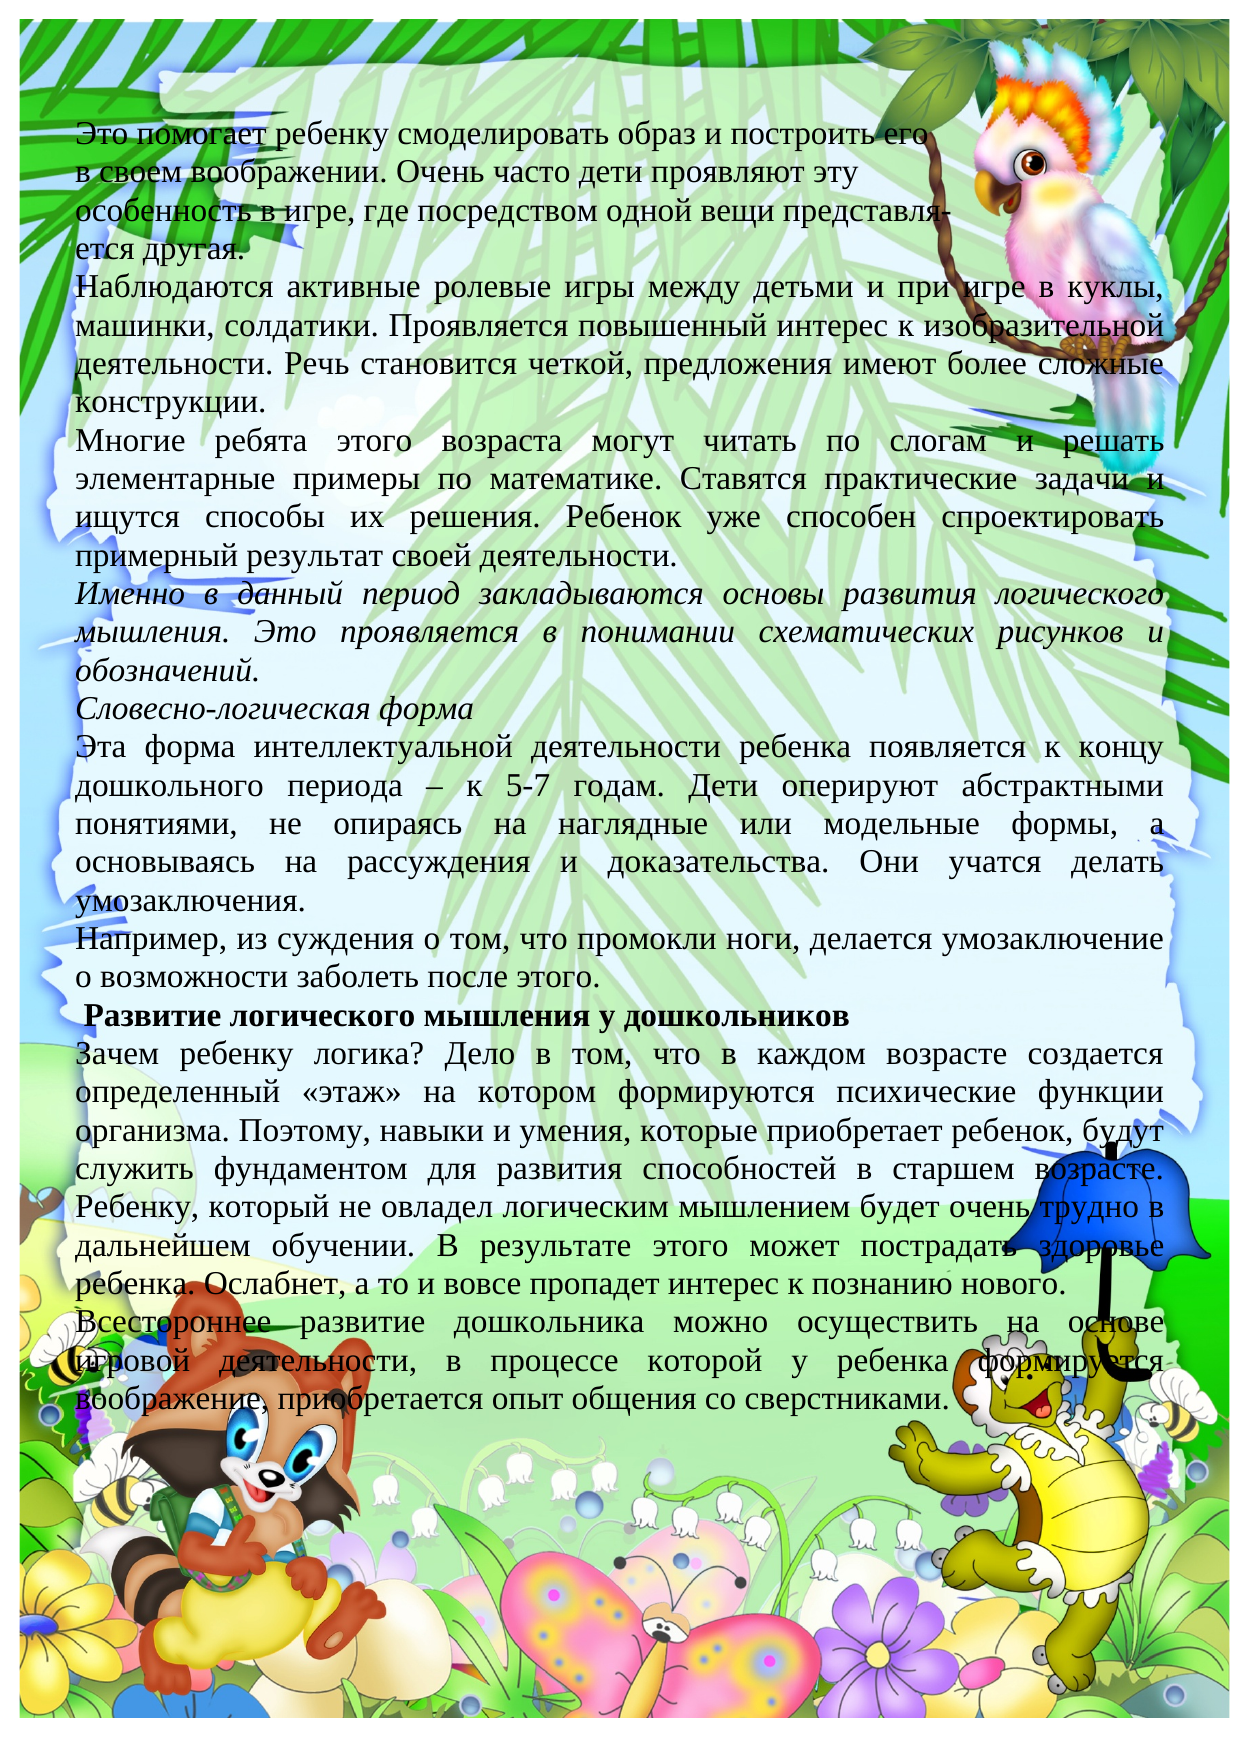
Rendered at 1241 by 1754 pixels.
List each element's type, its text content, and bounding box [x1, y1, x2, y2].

text Зачем ребенку логика? Дело в том, что в каждом возрасте создается определенный «этаж» на котором формируются психические функции организма. Поэтому, навыки и умения, которые приобретает ребенок, будут служить фундаментом для развития способностей в старшем возрасте. Ребенку, который не овладел логическим мышлением будет очень трудно в дальнейшем обучении. В результате этого может пострадать здоровье ребенка. Ослабнет, а то и вовсе пропадет интерес к познанию нового. [75, 1033, 1165, 1302]
text Именно в данный период закладываются основы развития логического мышления. Это проявляется в понимании схематических рисунков и обозначений. [75, 573, 1165, 688]
text ется другая. [75, 228, 1165, 267]
text в своем воображении. Очень часто дети проявляют эту [75, 152, 1165, 190]
text Словесно-логическая форма [75, 688, 1165, 727]
text Например, из суждения о том, что промокли ноги, делается умозаключение о возможности заболеть после этого. [75, 918, 1165, 995]
text особенность в игре, где посредством одной вещи представля- [75, 190, 1165, 228]
text Развитие логического мышления у дошкольников [75, 995, 1165, 1033]
text Многие ребята этого возраста могут читать по слогам и решать элементарные примеры по математике. Ставятся практические задачи и ищутся способы их решения. Ребенок уже способен спроектировать примерный результат своей деятельности. [75, 420, 1165, 573]
picture [19, 19, 1230, 1718]
text Наблюдаются активные ролевые игры между детьми и при игре в куклы, машинки, солдатики. Проявляется повышенный интерес к изобразительной деятельности. Речь становится четкой, предложения имеют более сложные конструкции. [75, 267, 1165, 420]
text Всестороннее развитие дошкольника можно осуществить на основе игровой деятельности, в процессе которой у ребенка формируется воображение, приобретается опыт общения со сверстниками. [75, 1302, 1165, 1417]
text Это помогает ребенку смоделировать образ и построить его [75, 113, 1165, 152]
text Эта форма интеллектуальной деятельности ребенка появляется к концу дошкольного периода – к 5-7 годам. Дети оперируют абстрактными понятиями, не опираясь на наглядные или модельные формы, а основываясь на рассуждения и доказательства. Они учатся делать умозаключения. [75, 727, 1165, 918]
